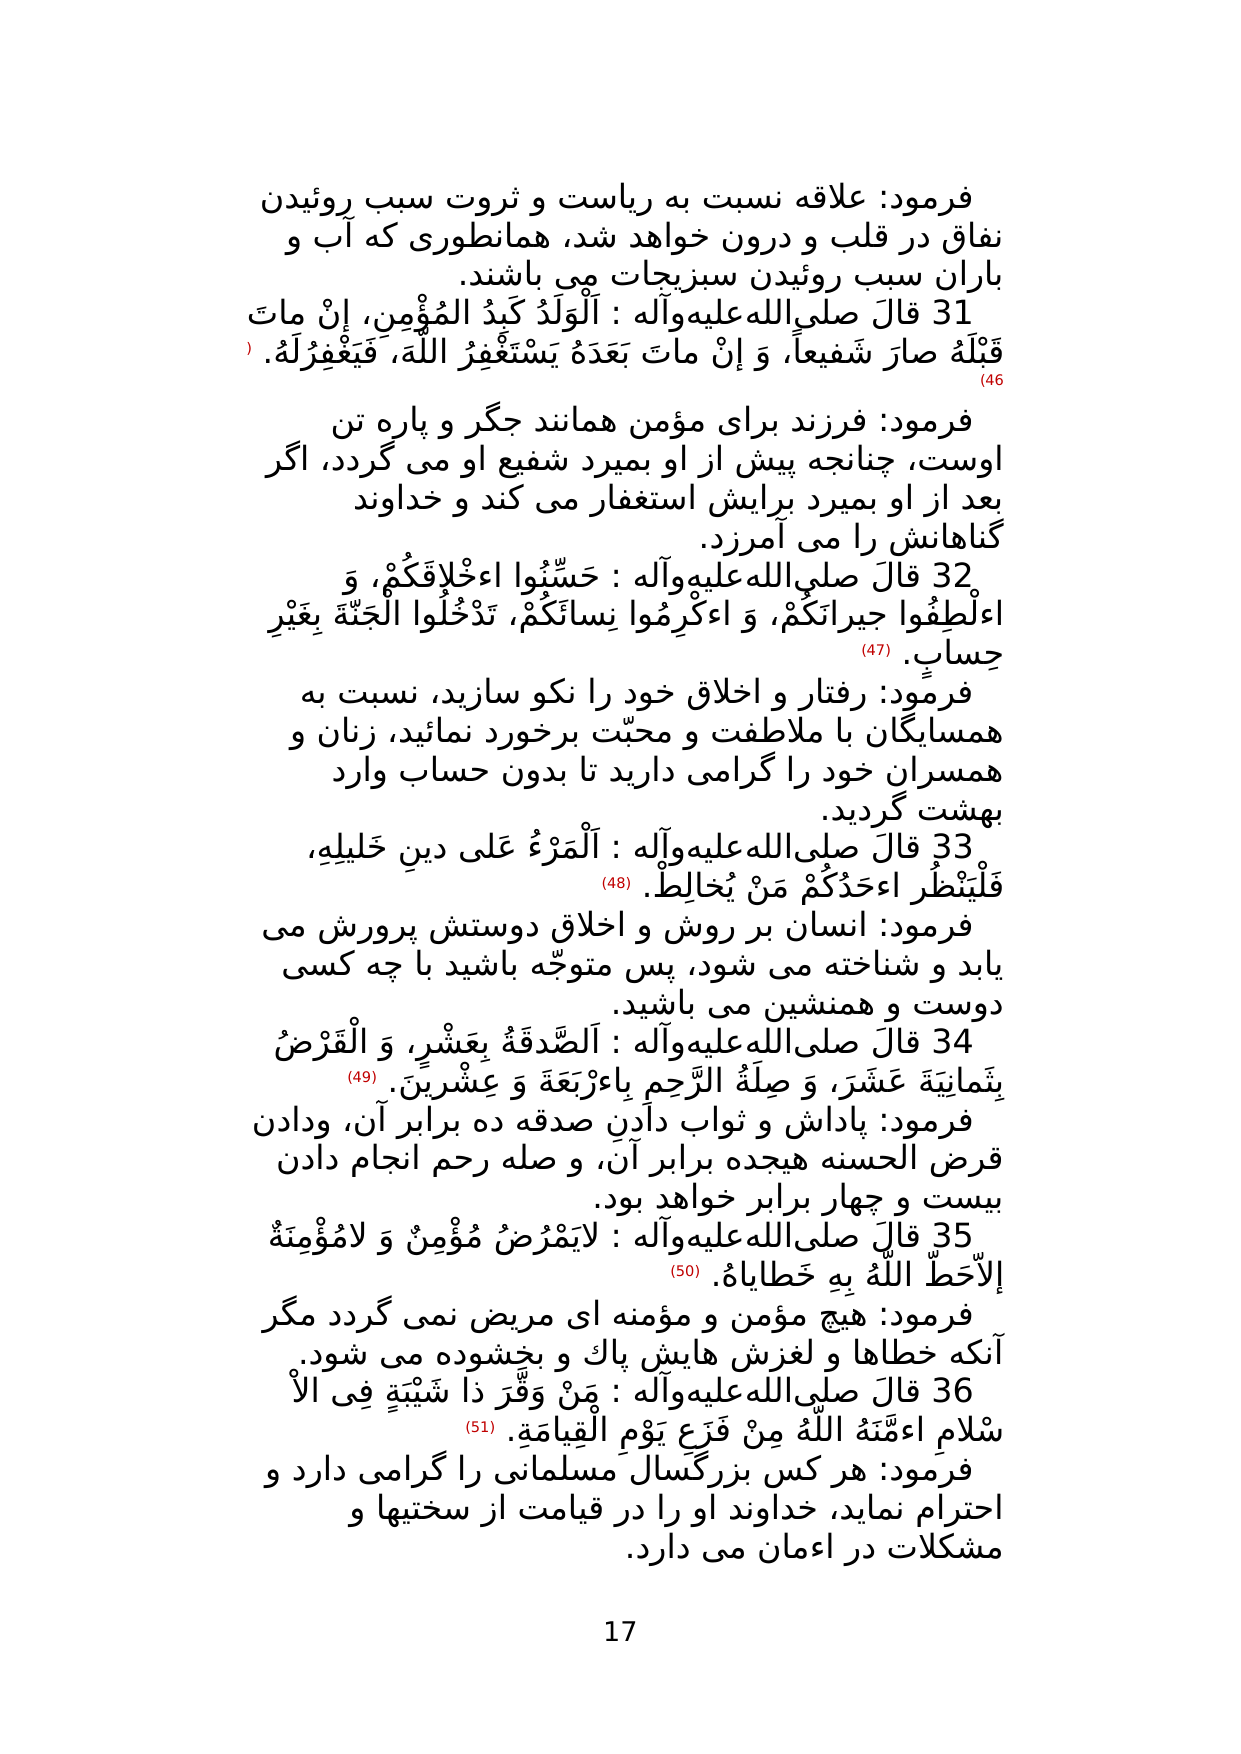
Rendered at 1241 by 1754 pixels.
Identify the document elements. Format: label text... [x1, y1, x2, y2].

text 34 قالَ صلى‌الله‌عليه‌وآله : اَلصَّدقَةُ بِعَشْرٍ، وَ الْقَرْضُ بِثَمانِيَةَ عَشَرَ، وَ صِلَةُ الرَّحِمِ بِاءرْبَعَةَ وَ عِشْرينَ. (49) [236, 1022, 1004, 1100]
text 35 قالَ صلى‌الله‌عليه‌وآله : لايَمْرُضُ مُؤْمِنٌ وَ لامُؤْمِنَةٌ إلاّحَطّ اللّهُ بِهِ خَطاياهُ. (50) [236, 1217, 1004, 1294]
text فرمود: هيچ مؤمن و مؤمنه اى مريض نمى گردد مگر آنكه خطاها و لغزش هايش پاك و بخشوده مى شود. [236, 1294, 1004, 1372]
text 31 قالَ صلى‌الله‌عليه‌وآله : اَلْوَلَدُ كَبِدُ المُؤْمِنِ، إنْ ماتَ قَبْلَهُ صارَ شَفيعاً، وَ إنْ ماتَ بَعَدَهُ يَسْتَغْفِرُ اللّهَ، فَيَغْفِرُلَهُ. (46) [236, 294, 1004, 401]
text فرمود: پاداش و ثواب دادنِ صدقه ده برابر آن، ودادن قرض الحسنه هيجده برابر آن، و صله رحم انجام دادن بيست و چهار برابر خواهد بود. [236, 1100, 1004, 1217]
text فرمود: فرزند براى مؤمن همانند جگر و پاره تن اوست، چنانجه پيش از او بميرد شفيع او مى گردد، اگر بعد از او بميرد برايش استغفار مى كند و خداوند گناهانش را مى آمرزد. [236, 401, 1004, 556]
text فرمود: هر كس بزرگسال مسلمانى را گرامى دارد و احترام نمايد، خداوند او را در قيامت از سختيها و مشكلات در اءمان مى دارد. [236, 1450, 1004, 1566]
text 33 قالَ صلى‌الله‌عليه‌وآله : اَلْمَرْءُ عَلى دينِ خَليلِهِ، فَلْيَنْظُر اءحَدُكُمْ مَنْ يُخالِطْ. (48) [236, 828, 1004, 906]
text فرمود: رفتار و اخلاق خود را نكو سازيد، نسبت به همسايگان با ملاطفت و محبّت برخورد نمائيد، زنان و همسران خود را گرامى داريد تا بدون حساب وارد بهشت گرديد. [236, 673, 1004, 828]
text فرمود: انسان بر روش و اخلاق دوستش پرورش مى يابد و شناخته مى شود، پس متوجّه باشيد با چه كسى دوست و همنشين مى باشيد. [236, 906, 1004, 1022]
text فرمود: علاقه نسبت به رياست و ثروت سبب روئيدن نفاق در قلب و درون خواهد شد، همانطورى كه آب و باران سبب روئيدن سبزيجات مى باشند. [236, 177, 1004, 294]
text 32 قالَ صلى‌الله‌عليه‌وآله : حَسِّنُوا اءخْلاقَكُمْ، وَ اءلْطِفُوا جيرانَكُمْ، وَ اءكْرِمُوا نِسائَكُمْ، تَدْخُلُوا الْجَنّةَ بِغَيْرِ حِسابٍ. (47) [236, 556, 1004, 673]
text 36 قالَ صلى‌الله‌عليه‌وآله : مَنْ وَقَّرَ ذا شَيْبَةٍ فِى الاْ سْلامِ اءمَّنَهُ اللّهُ مِنْ فَزَعِ يَوْمِ الْقِيامَةِ. (51) [236, 1372, 1004, 1450]
